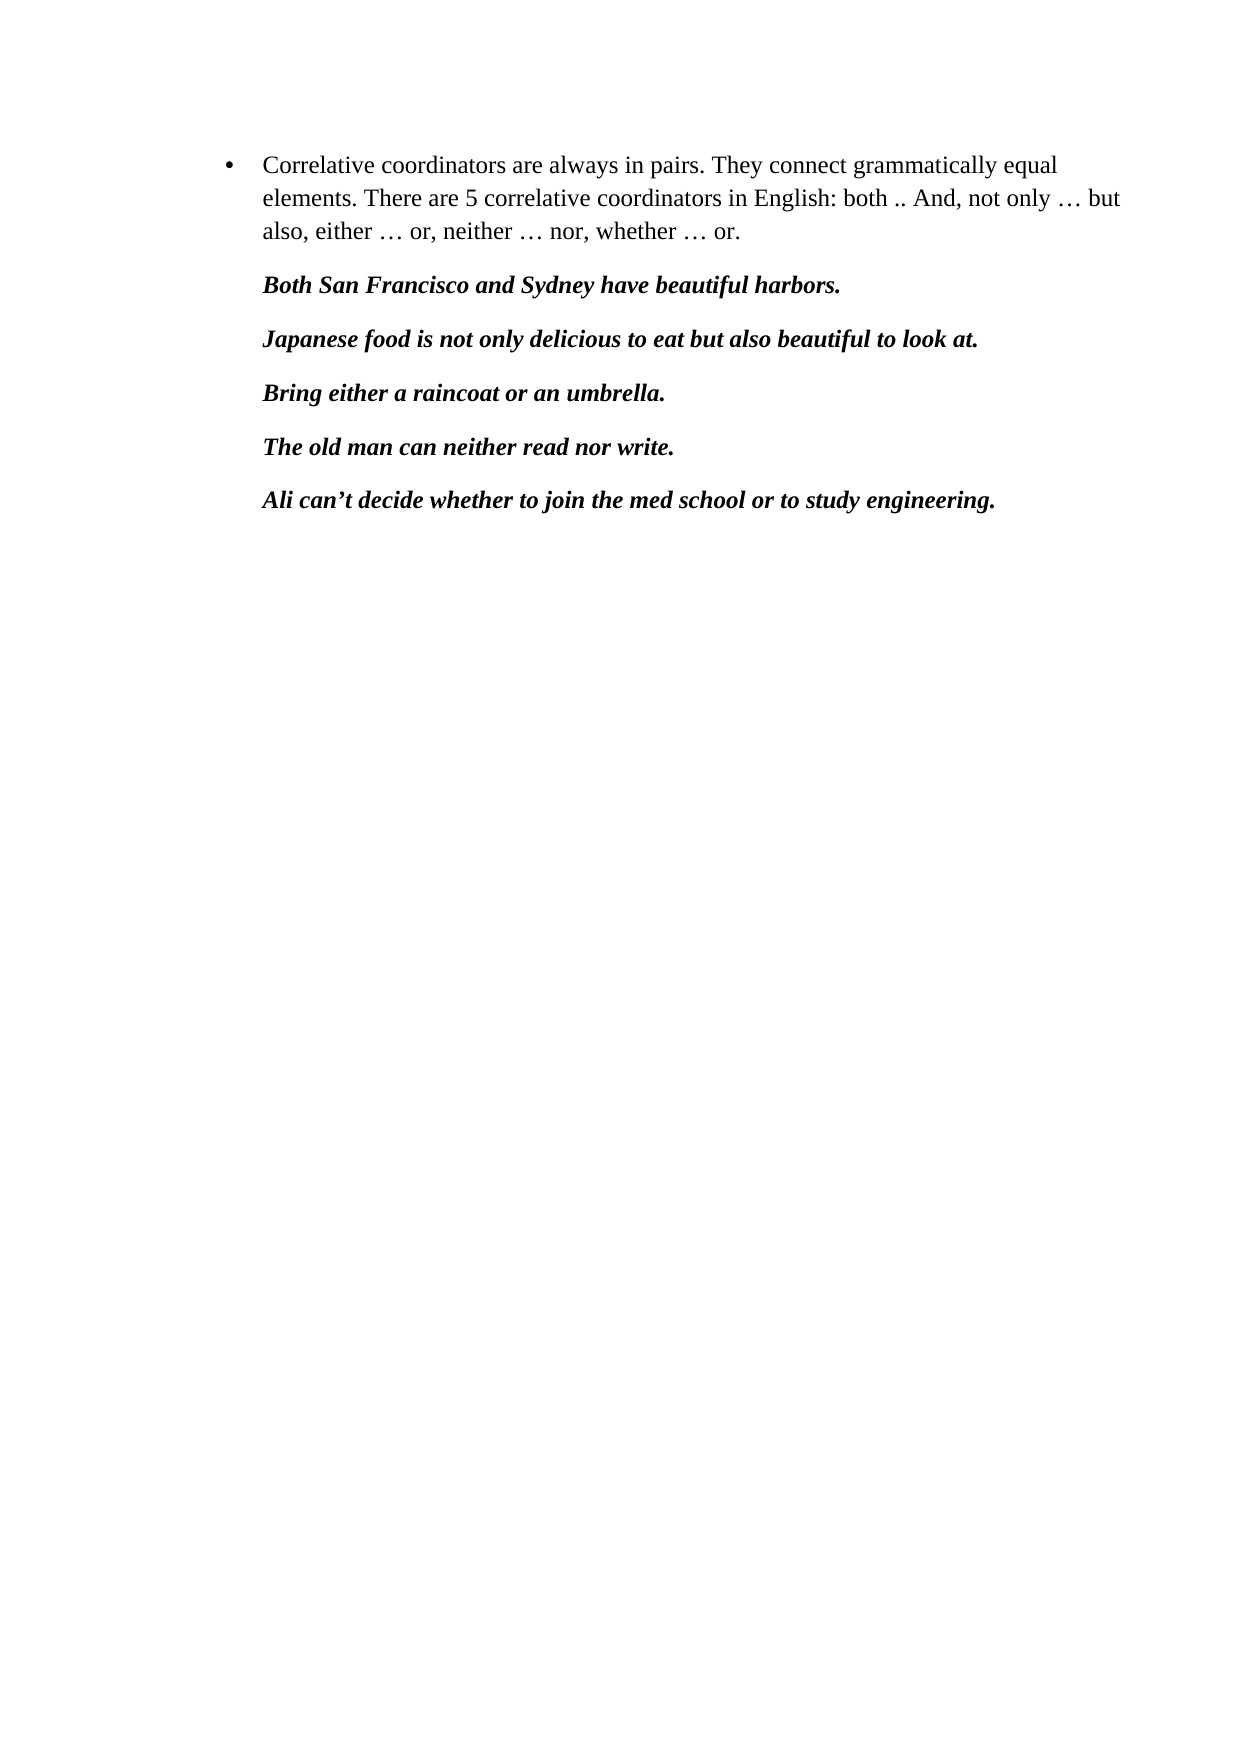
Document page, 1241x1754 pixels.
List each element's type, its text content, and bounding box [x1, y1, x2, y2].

text Bring either a raincoat or an umbrella. [262, 378, 1122, 406]
text Japanese food is not only delicious to eat but also beautiful to look at. [262, 324, 1122, 353]
list Correlative coordinators are always in pairs. They connect grammatically equal elements. There are 5 correlative coordinators in English: both .. And, not only … but also, either … or, neither … nor, whether … or. [225, 150, 1122, 245]
text Ali can’t decide whether to join the med school or to study engineering. [262, 485, 1122, 514]
text Both San Francisco and Sydney have beautiful harbors. [262, 270, 1122, 299]
text The old man can neither read nor write. [262, 432, 1122, 460]
